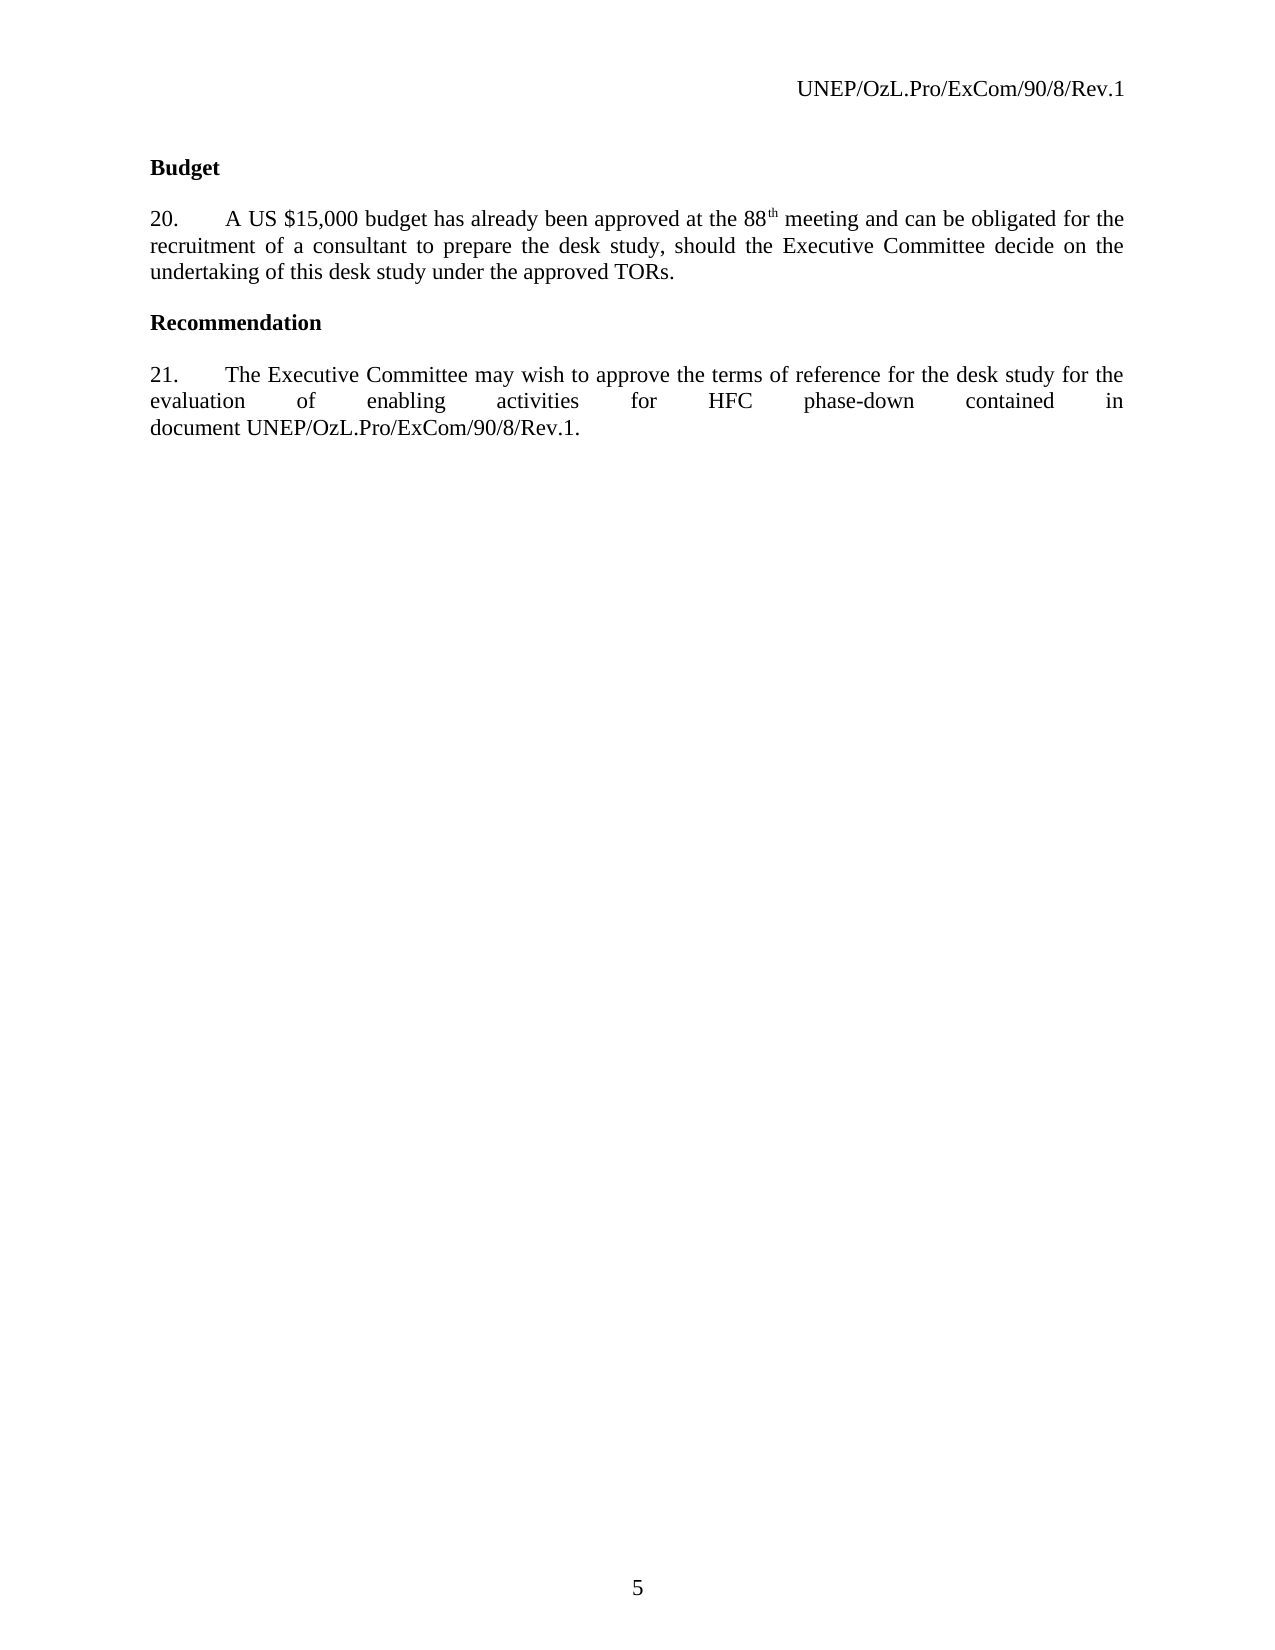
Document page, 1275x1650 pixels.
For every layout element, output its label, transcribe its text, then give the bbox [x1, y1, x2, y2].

text Recommendation [150, 309, 1125, 336]
text Budget [150, 154, 1125, 180]
subtitle The Executive Committee may wish to approve the terms of reference for the desk study for the evaluation of enabling activities for HFC phase-down contained in document UNEP/OzL.Pro/ExCom/90/8/Rev.1. [150, 361, 1125, 440]
subtitle A US $15,000 budget has already been approved at the 88th meeting and can be obligated for the recruitment of a consultant to prepare the desk study, should the Executive Committee decide on the undertaking of this desk study under the approved TORs. [150, 205, 1125, 284]
